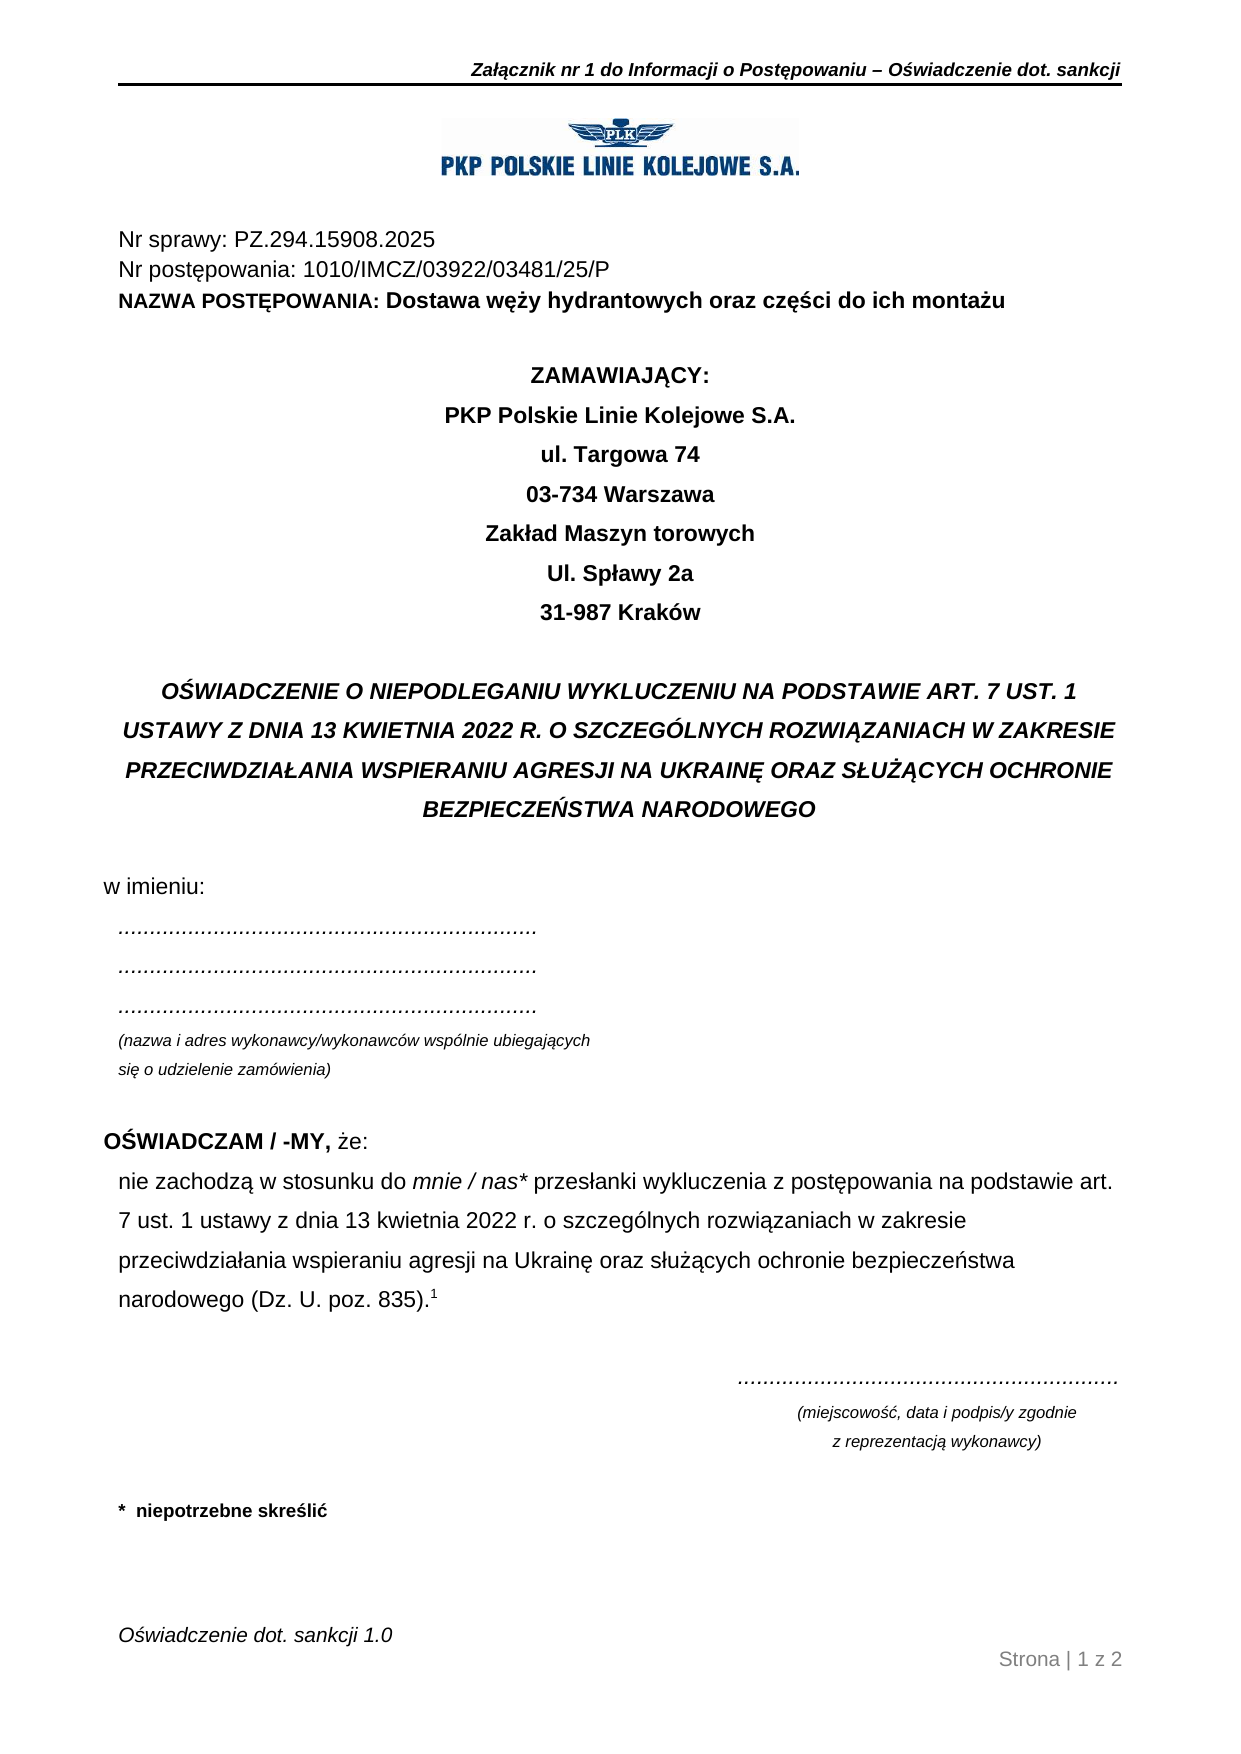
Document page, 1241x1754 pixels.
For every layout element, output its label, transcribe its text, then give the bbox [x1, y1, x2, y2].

text nie zachodzą w stosunku do mnie / nas* przesłanki wykluczenia z postępowania na podstawie art. 7 ust. 1 ustawy z dnia 13 kwietnia 2022 r. o szczególnych rozwiązaniach w zakresie przeciwdziałania wspieraniu agresji na Ukrainę oraz służących ochronie bezpieczeństwa narodowego (Dz. U. poz. 835). [118, 1168, 1122, 1312]
text (miejscowość, data i podpis/y zgodnie [679, 1403, 1122, 1422]
text ul. Targowa 74 [118, 441, 1122, 467]
text Nr postępowania: 1010/IMCZ/03922/03481/25/P [118, 256, 1122, 283]
text .................................................................. [118, 913, 1122, 939]
text * niepotrzebne skreślić [118, 1499, 1122, 1521]
text .................................................................. [118, 952, 1122, 979]
text 03-734 Warszawa [118, 481, 1122, 507]
text OŚWIADCZAM / -MY, że: [103, 1128, 1122, 1154]
text w imieniu: [103, 873, 1122, 900]
text Nr sprawy: PZ.294.15908.2025 [118, 226, 1122, 253]
text ............................................................ [118, 1363, 1122, 1389]
text Zakład Maszyn torowych [118, 520, 1122, 546]
text PKP Polskie Linie Kolejowe S.A. [118, 402, 1122, 428]
text z reprezentacją wykonawcy) [679, 1431, 1122, 1451]
text Ul. Spławy 2a [118, 559, 1122, 586]
text NAZWA POSTĘPOWANIA: Dostawa węży hydrantowych oraz części do ich montażu [118, 287, 1122, 313]
text 31-987 Kraków [118, 599, 1122, 625]
text OŚWIADCZENIE O NIEPODLEGANIU WYKLUCZENIU NA PODSTAWIE ART. 7 UST. 1 USTAWY Z DNIA 13 KWIETNIA 2022 R. O SZCZEGÓLNYCH ROZWIĄZANIACH W ZAKRESIE PRZECIWDZIAŁANIA WSPIERANIU AGRESJI NA UKRAINĘ ORAZ SŁUŻĄCYCH OCHRONIE BEZPIECZEŃSTWA NARODOWEGO [118, 638, 1122, 823]
picture [441, 118, 799, 176]
text ZAMAWIAJĄCY: [118, 362, 1122, 388]
text (nazwa i adres wykonawcy/wykonawców wspólnie ubiegających się o udzielenie zamówienia) [118, 1031, 606, 1079]
text .................................................................. [118, 992, 1122, 1018]
